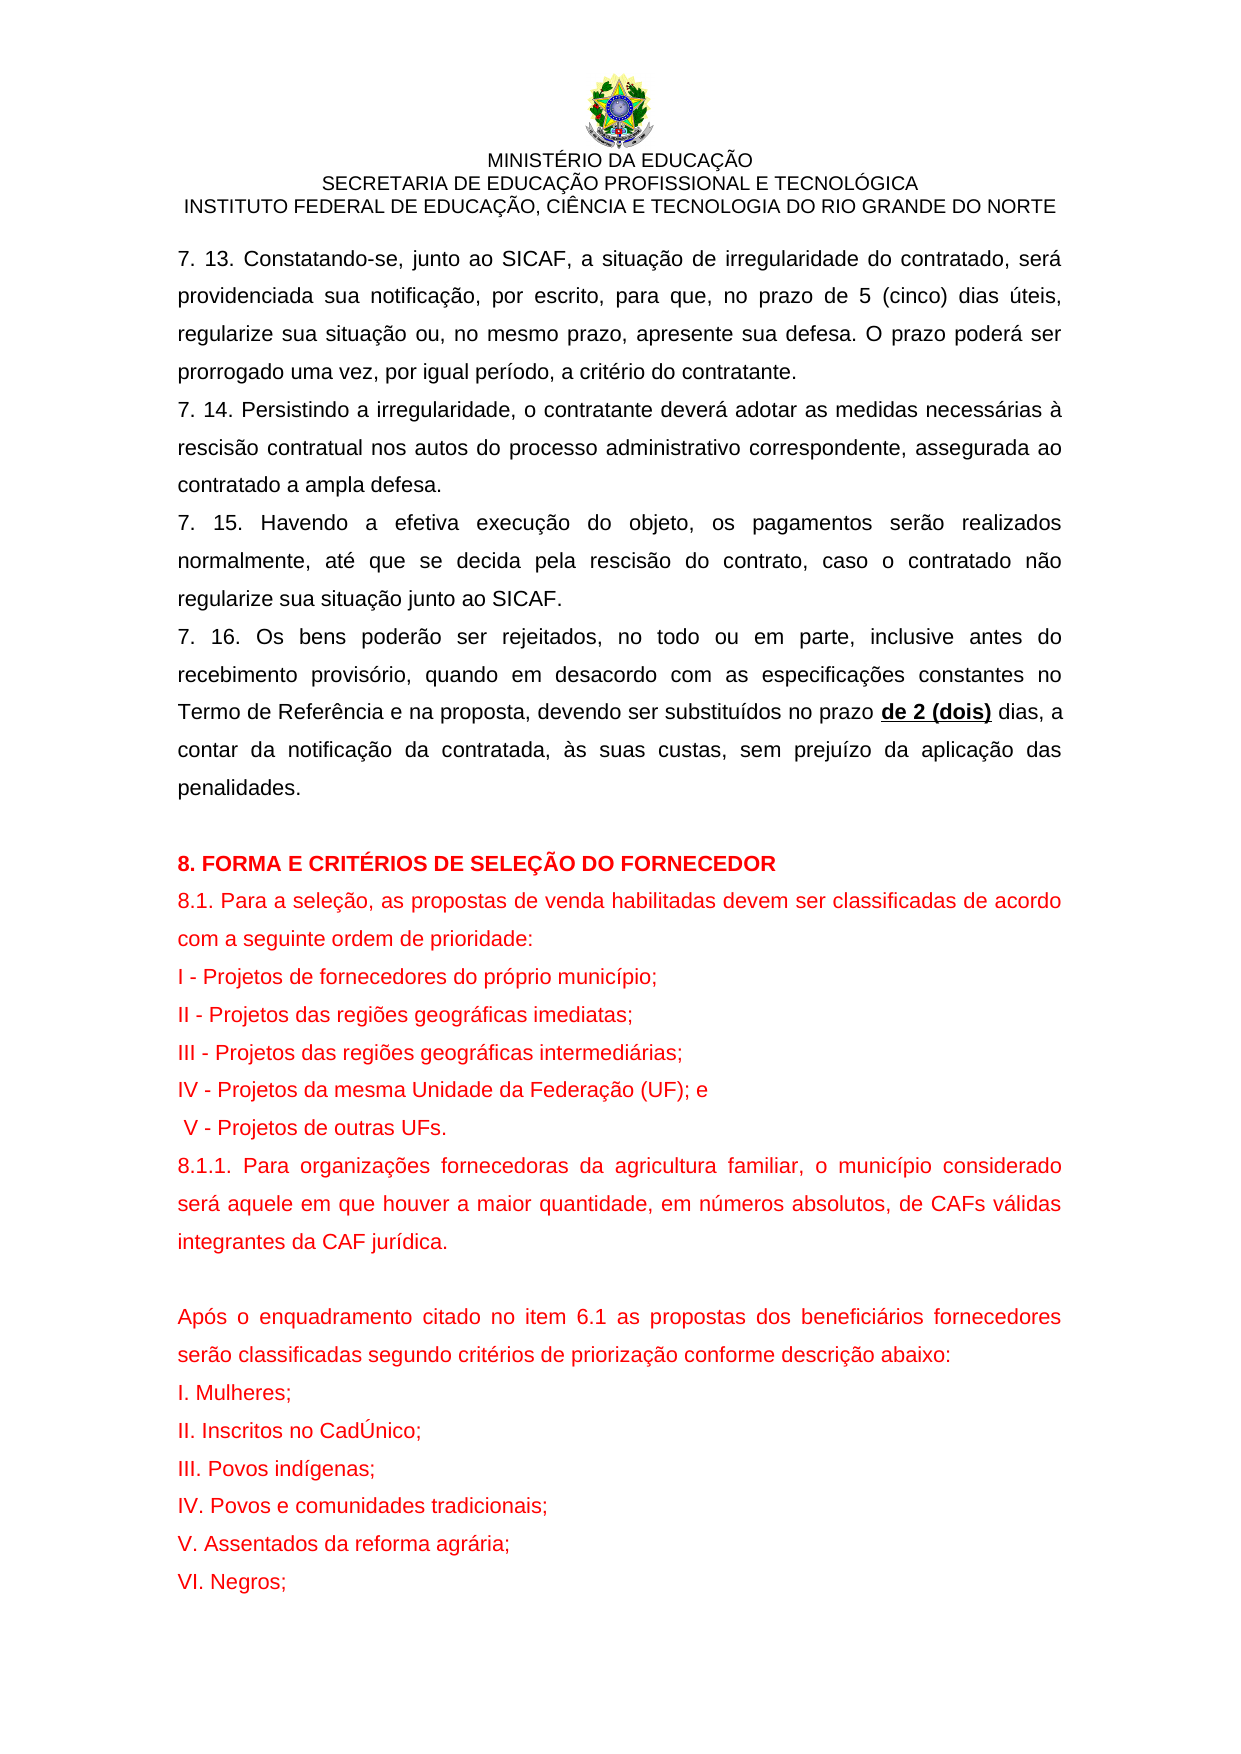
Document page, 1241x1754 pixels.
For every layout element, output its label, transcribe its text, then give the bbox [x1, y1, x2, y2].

text V - Projetos de outras UFs. [177, 1115, 1063, 1140]
text III. Povos indígenas; [177, 1456, 1063, 1481]
text II - Projetos das regiões geográficas imediatas; [177, 1002, 1063, 1027]
text I - Projetos de fornecedores do próprio município; [177, 964, 1063, 989]
text 7. 16. Os bens poderão ser rejeitados, no todo ou em parte, inclusive antes do recebimento provisório, quando em desacordo com as especificações constantes no Termo de Referência e na proposta, devendo ser substituídos no prazo de 2 (dois) dias, a contar da notificação da contratada, às suas custas, sem prejuízo da aplicação das penalidades. [177, 624, 1063, 800]
text 7. 14. Persistindo a irregularidade, o contratante deverá adotar as medidas necessárias à rescisão contratual nos autos do processo administrativo correspondente, assegurada ao contratado a ampla defesa. [177, 397, 1063, 498]
text I. Mulheres; [177, 1380, 1063, 1405]
text IV - Projetos da mesma Unidade da Federação (UF); e [177, 1077, 1063, 1103]
text VI. Negros; [177, 1569, 1063, 1594]
text III - Projetos das regiões geográficas intermediárias; [177, 1039, 1063, 1065]
text II. Inscritos no CadÚnico; [177, 1418, 1063, 1443]
text 8.1.1. Para organizações fornecedoras da agricultura familiar, o município considerado será aquele em que houver a maior quantidade, em números absolutos, de CAFs válidas integrantes da CAF jurídica. [177, 1153, 1063, 1254]
text 8.1. Para a seleção, as propostas de venda habilitadas devem ser classificadas de acordo com a seguinte ordem de prioridade: [177, 888, 1063, 951]
text 7. 15. Havendo a efetiva execução do objeto, os pagamentos serão realizados normalmente, até que se decida pela rescisão do contrato, caso o contratado não regularize sua situação junto ao SICAF. [177, 510, 1063, 611]
text 7. 13. Constatando-se, junto ao SICAF, a situação de irregularidade do contratado, será providenciada sua notificação, por escrito, para que, no prazo de 5 (cinco) dias úteis, regularize sua situação ou, no mesmo prazo, apresente sua defesa. O prazo poderá ser prorrogado uma vez, por igual período, a critério do contratante. [177, 246, 1063, 384]
text V. Assentados da reforma agrária; [177, 1531, 1063, 1556]
picture [585, 73, 655, 150]
text Após o enquadramento citado no item 6.1 as propostas dos beneficiários fornecedores serão classificadas segundo critérios de priorização conforme descrição abaixo: [177, 1304, 1063, 1367]
text 8. FORMA E CRITÉRIOS DE SELEÇÃO DO FORNECEDOR [177, 851, 1063, 876]
text IV. Povos e comunidades tradicionais; [177, 1493, 1063, 1518]
